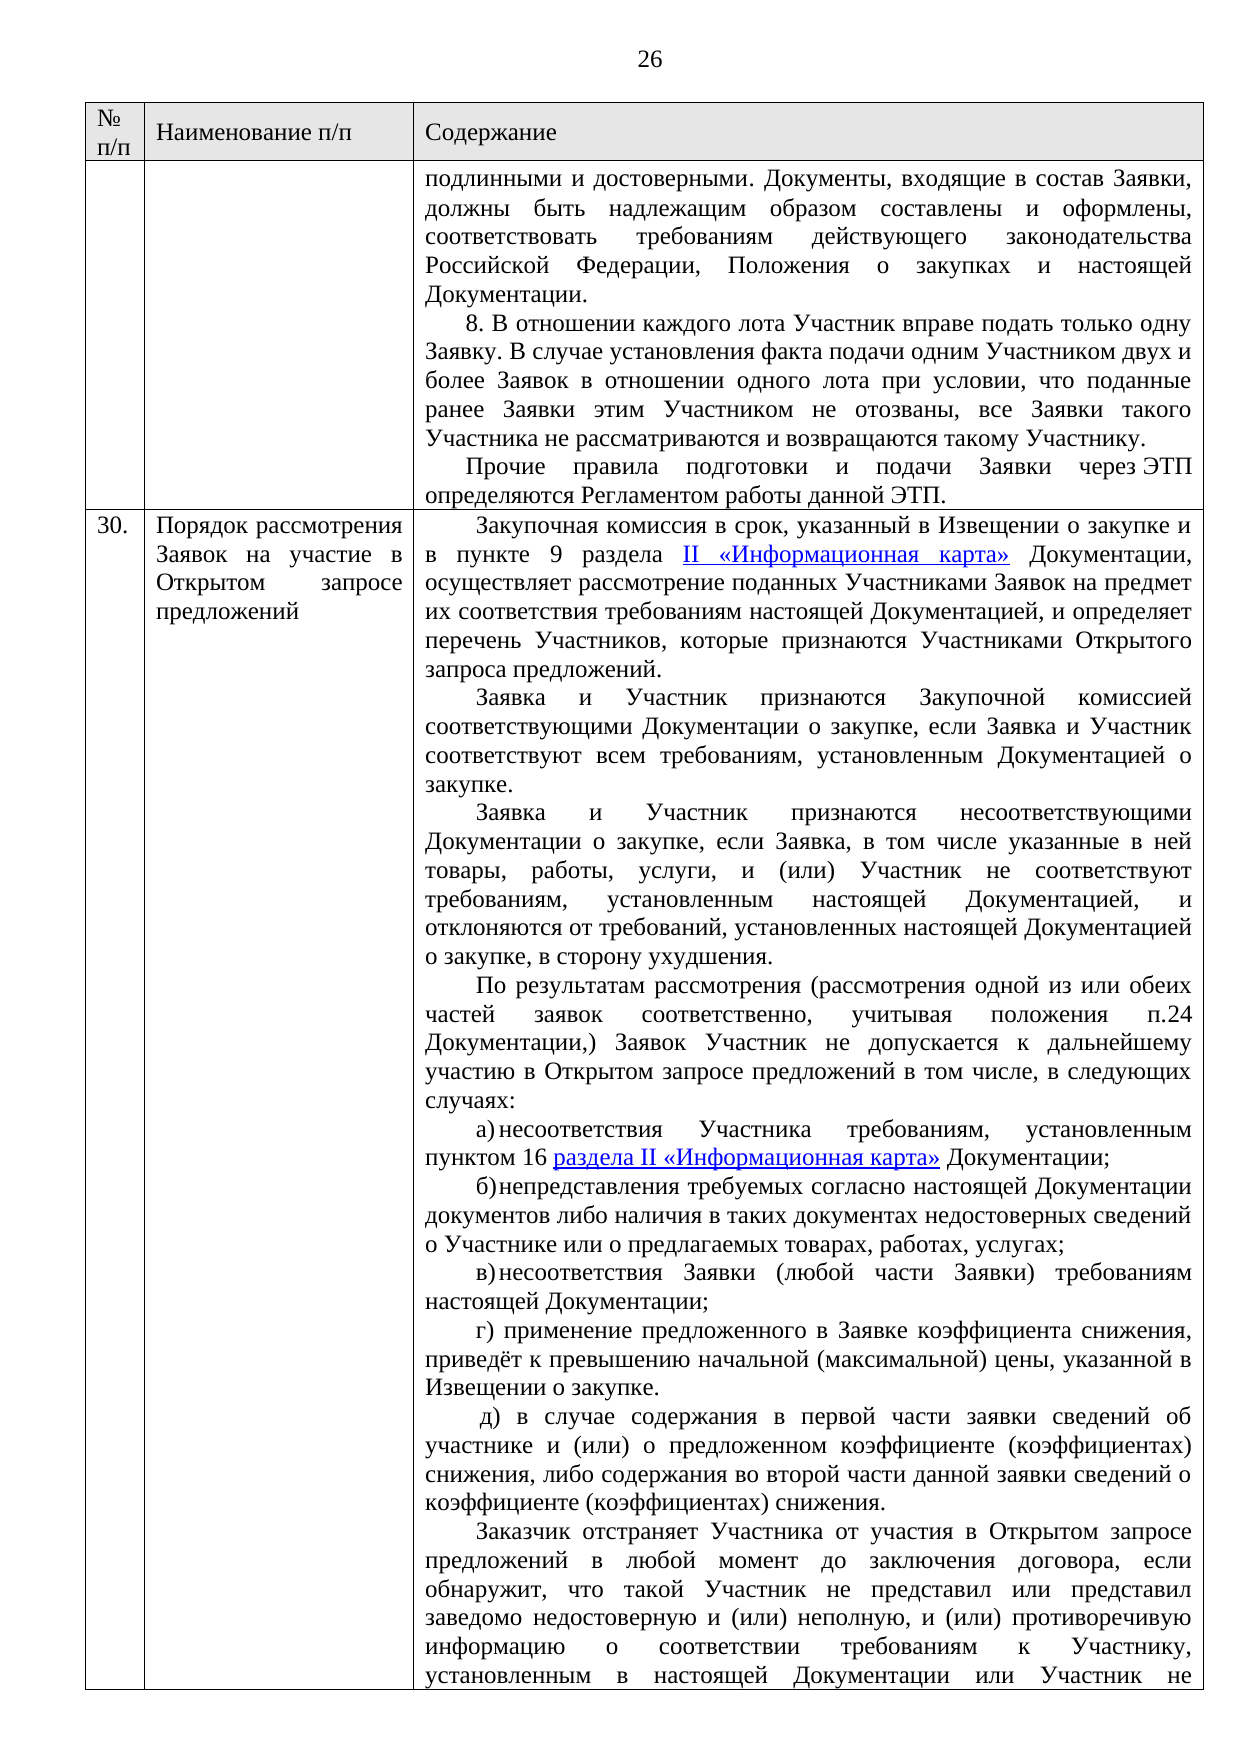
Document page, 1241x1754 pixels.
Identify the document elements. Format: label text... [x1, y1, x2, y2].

table_cell [86, 161, 144, 509]
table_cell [145, 161, 413, 509]
table_header № п/п [86, 103, 144, 160]
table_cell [414, 161, 1203, 509]
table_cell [414, 510, 1203, 1689]
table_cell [145, 510, 413, 1689]
table_header Наименование п/п [145, 103, 413, 160]
table_header Содержание [414, 103, 1203, 160]
table_cell [86, 510, 144, 1689]
